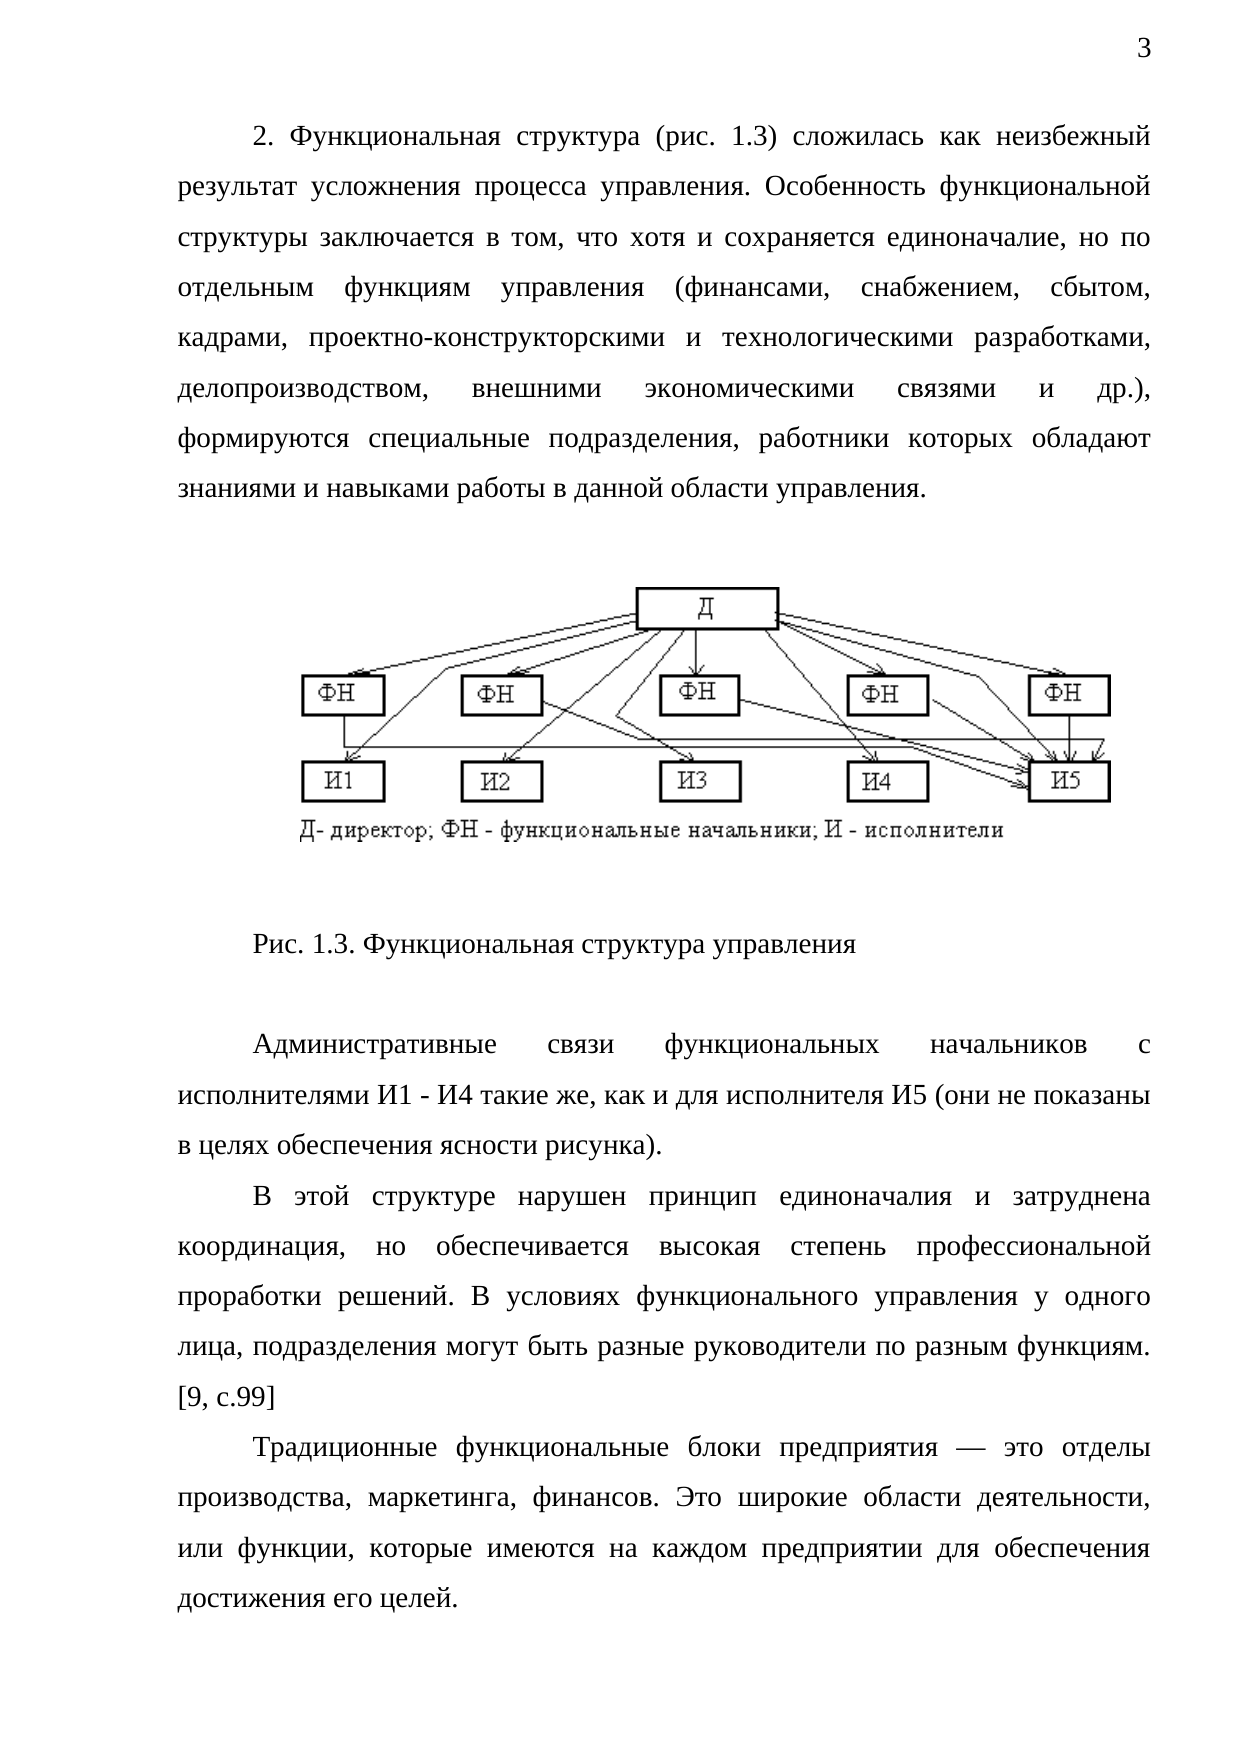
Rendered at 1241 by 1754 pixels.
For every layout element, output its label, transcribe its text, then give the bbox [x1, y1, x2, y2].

text В этой структуре нарушен принцип единоначалия и затруднена координация, но обеспечивается высокая степень профессиональной проработки решений. В условиях функционального управления у одного лица, подразделения могут быть разные руководители по разным функциям. [9, с.99] [177, 1178, 1152, 1412]
text Традиционные функциональные блоки предприятия — это отделы производства, маркетинга, финансов. Это широкие области деятельности, или функции, которые имеются на каждом предприятии для обеспечения достижения его целей. [177, 1429, 1152, 1614]
text Административные связи функциональных начальников с исполнителями И1 - И4 такие же, как и для исполнителя И5 (они не показаны в целях обеспечения ясности рисунка). [177, 1027, 1152, 1161]
picture [300, 587, 1111, 842]
text 2. Функциональная структура (рис. 1.3) сложилась как неизбежный результат усложнения процесса управления. Особенность функциональной структуры заключается в том, что хотя и сохраняется единоначалие, но по отдельным функциям управления (финансами, снабжением, сбытом, кадрами, проектно-конструкторскими и технологическими разработками, делопроизводством, внешними экономическими связями и др.), формируются специальные подразделения, работники которых обладают знаниями и навыками работы в данной области управления. [177, 118, 1152, 504]
text Рис. 1.3. Функциональная структура управления [177, 926, 1152, 959]
